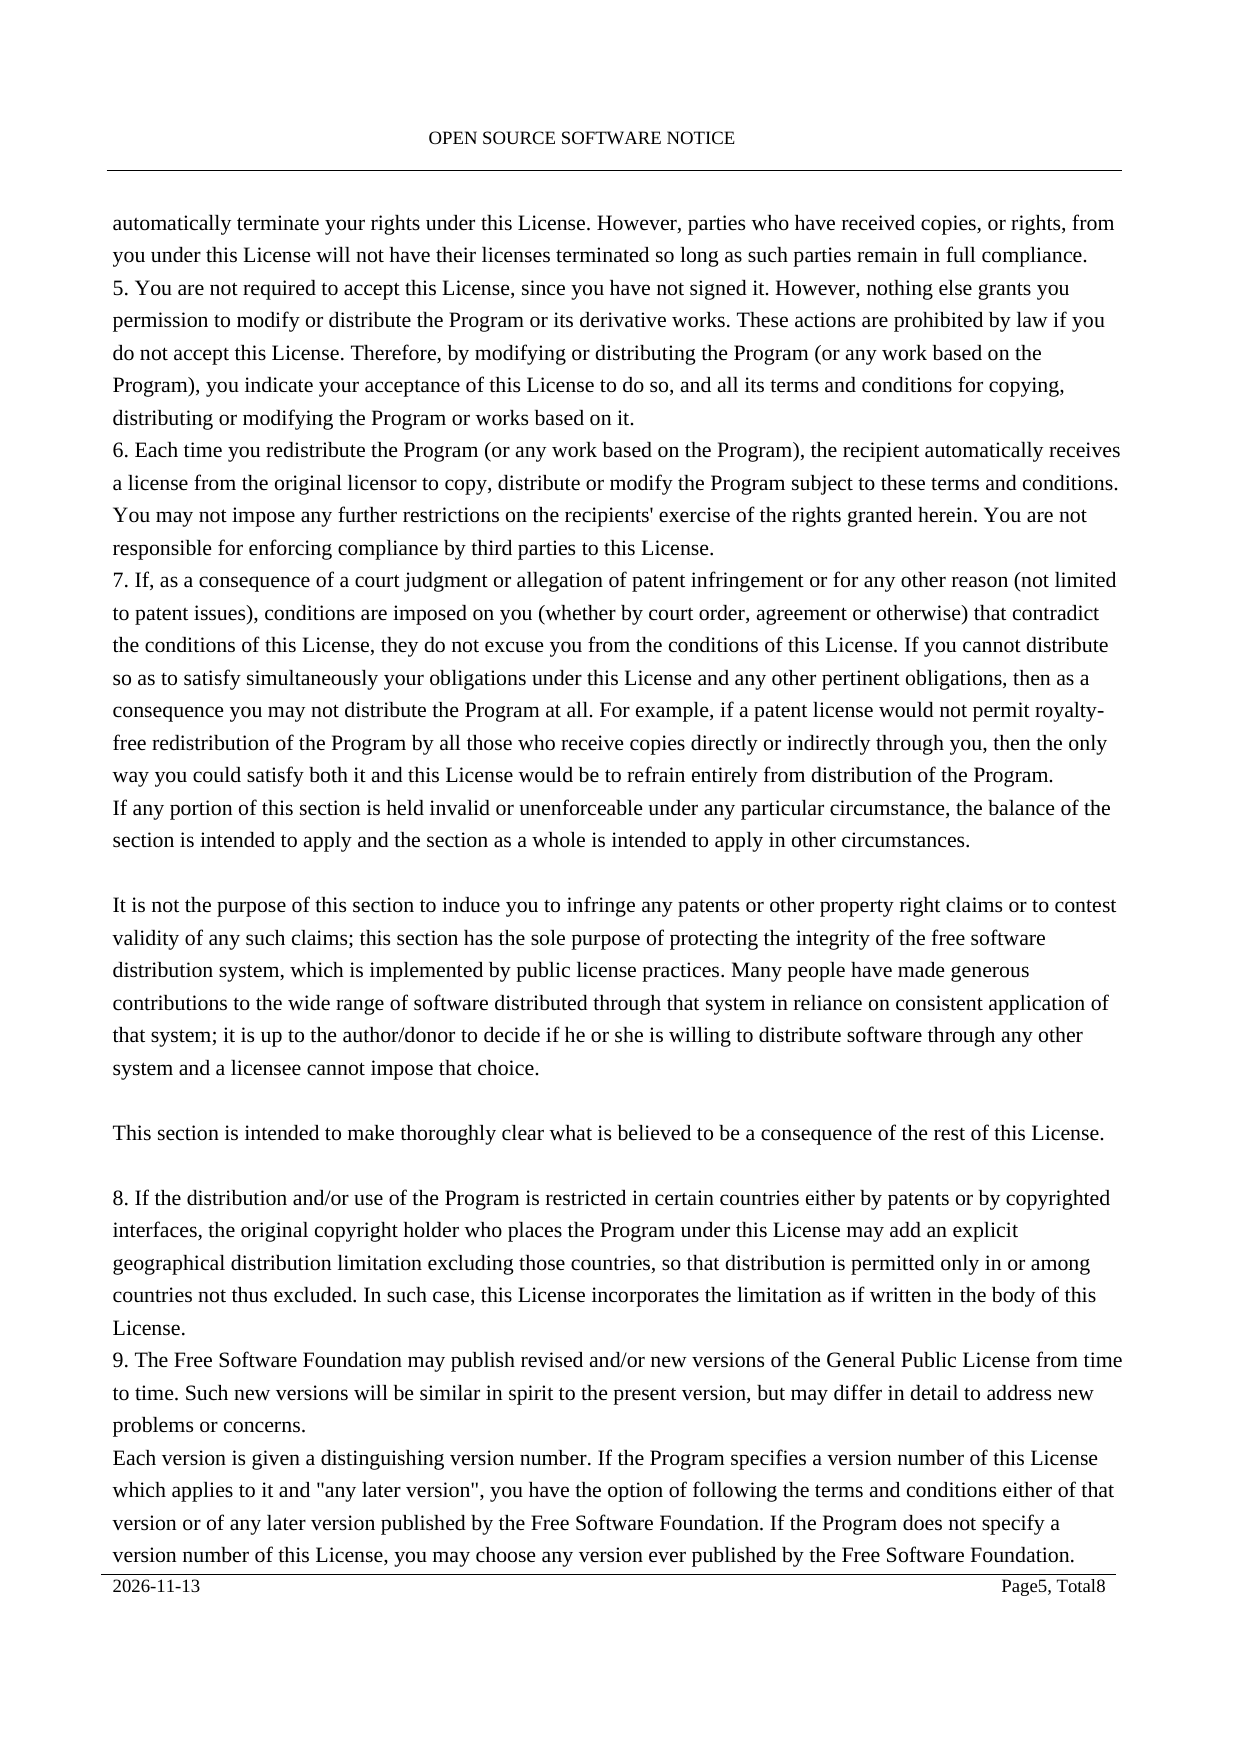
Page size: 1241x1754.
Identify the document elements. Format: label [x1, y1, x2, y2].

text [112, 206, 1128, 1571]
